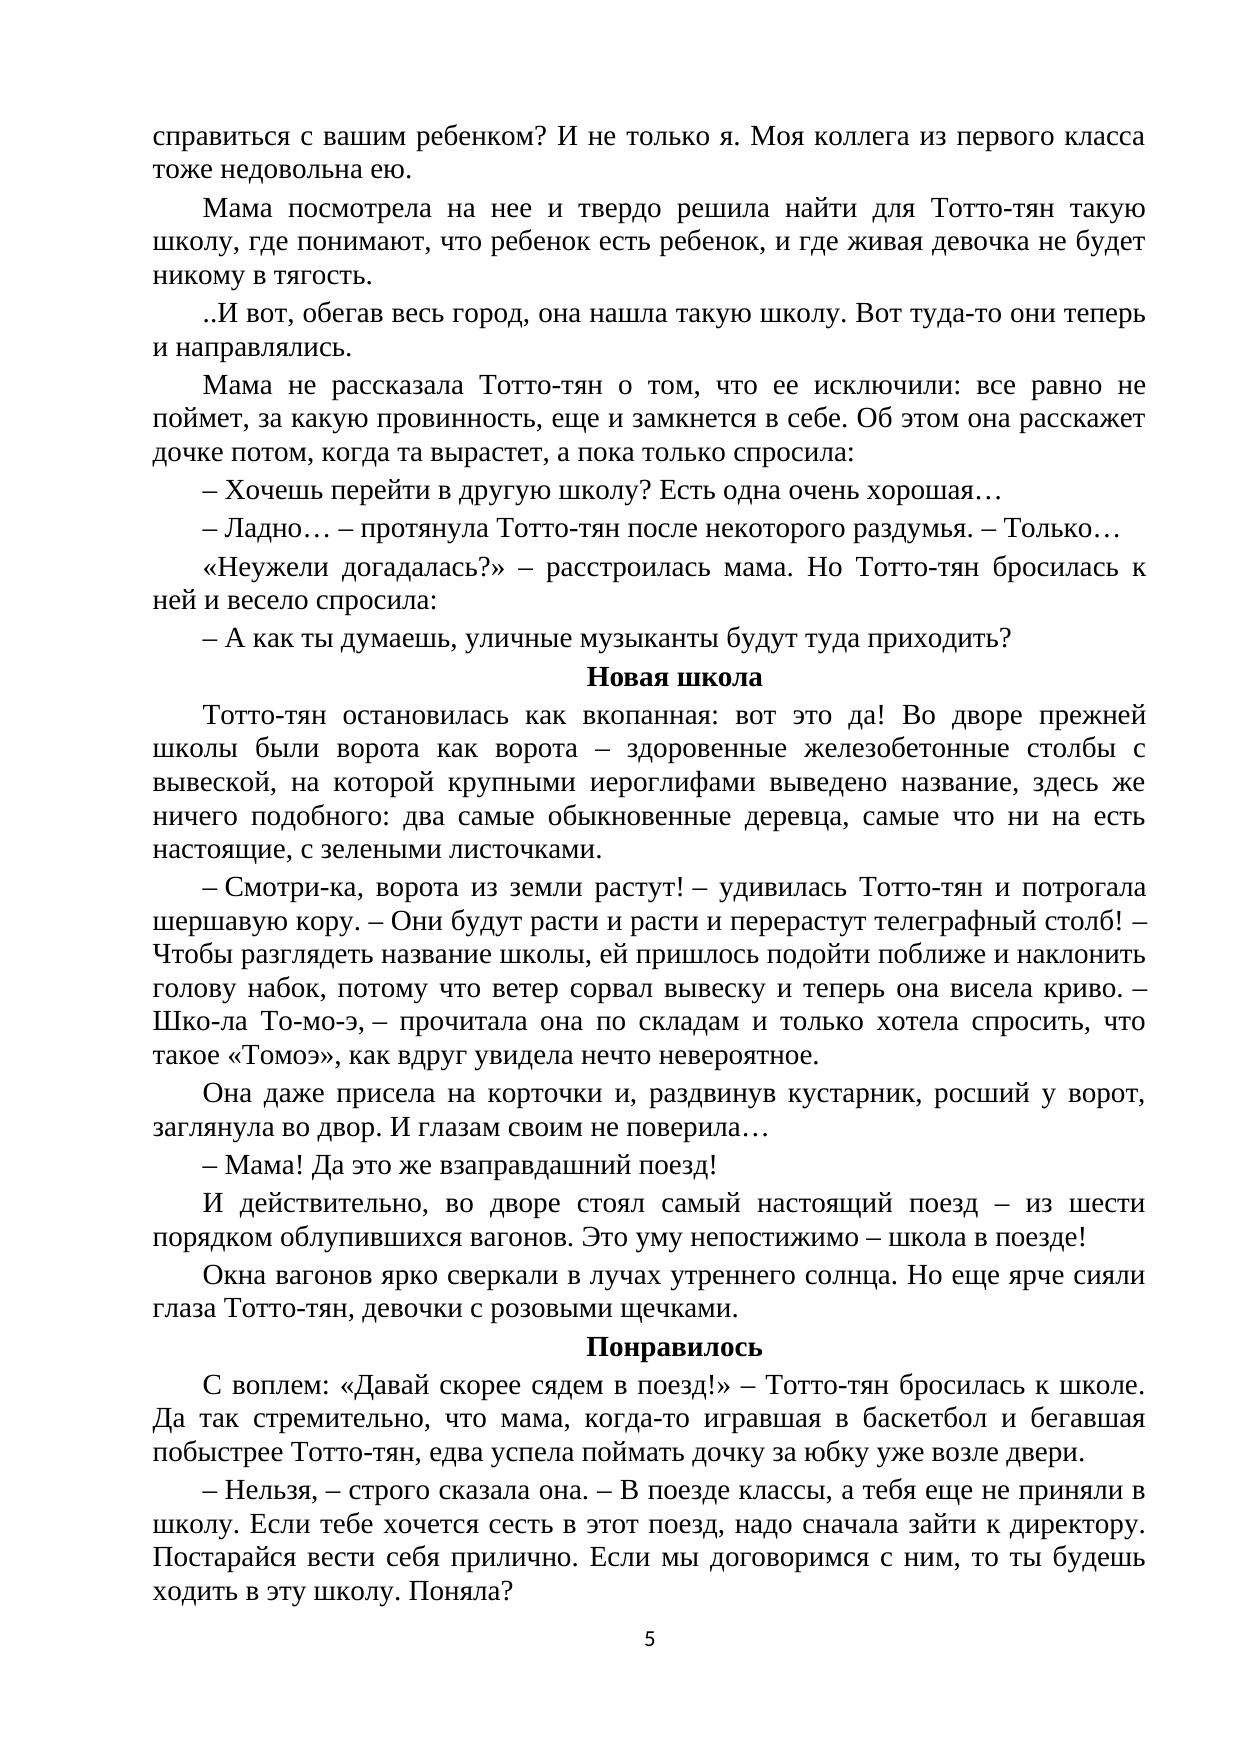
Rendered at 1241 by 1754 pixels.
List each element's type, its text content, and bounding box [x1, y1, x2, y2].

text – Ладно… – протянула Тотто-тян после некоторого раздумья. – Только… [152, 511, 1147, 544]
text – Мама! Да это же взаправдашний поезд! [152, 1147, 1147, 1181]
text С воплем: «Давай скорее сядем в поезд!» – Тотто-тян бросилась к школе. Да так стремительно, что мама, когда-то игравшая в баскетбол и бегавшая побыстрее Тотто-тян, едва успела поймать дочку за юбку уже возле двери. [152, 1367, 1147, 1468]
text – Хочешь перейти в другую школу? Есть одна очень хорошая… [152, 472, 1147, 506]
text И действительно, во дворе стоял самый настоящий поезд – из шести порядком облупившихся вагонов. Это уму непостижимо – школа в поезде! [152, 1185, 1147, 1252]
text Тотто-тян остановилась как вкопанная: вот это да! Во дворе прежней школы были ворота как ворота – здоровенные железобетонные столбы с вывеской, на которой крупными иероглифами выведено название, здесь же ничего подобного: два самые обыкновенные деревца, самые что ни на есть настоящие, с зелеными листочками. [152, 697, 1147, 865]
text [152, 118, 1147, 185]
text – Смотри-ка, ворота из земли растут! – удивилась Тотто-тян и потрогала шершавую кору. – Они будут расти и расти и перерастут телеграфный столб! – Чтобы разглядеть название школы, ей пришлось подойти поближе и наклонить голову набок, потому что ветер сорвал вывеску и теперь она висела криво. – Шко-ла То-мо-э, – прочитала она по складам и только хотела спросить, что такое «Томоэ», как вдруг увидела нечто невероятное. [152, 869, 1147, 1071]
text Понравилось [152, 1329, 1147, 1362]
text Окна вагонов ярко сверкали в лучах утреннего солнца. Но еще ярче сияли глаза Тотто-тян, девочки с розовыми щечками. [152, 1257, 1147, 1324]
text Мама посмотрела на нее и твердо решила найти для Тотто-тян такую школу, где понимают, что ребенок есть ребенок, и где живая девочка не будет никому в тягость. [152, 190, 1147, 291]
text Мама не рассказала Тотто-тян о том, что ее исключили: все равно не поймет, за какую провинность, еще и замкнется в себе. Об этом она расскажет дочке потом, когда та вырастет, а пока только спросила: [152, 367, 1147, 468]
text Новая школа [152, 659, 1147, 692]
text Она даже присела на корточки и, раздвинув кустарник, росший у ворот, заглянула во двор. И глазам своим не поверила… [152, 1075, 1147, 1142]
text – А как ты думаешь, уличные музыканты будут туда приходить? [152, 621, 1147, 654]
text – Нельзя, – строго сказала она. – В поезде классы, а тебя еще не приняли в школу. Если тебе хочется сесть в этот поезд, надо сначала зайти к директору. Постарайся вести себя прилично. Если мы договоримся с ним, то ты будешь ходить в эту школу. Поняла? [152, 1472, 1147, 1607]
text «Неужели догадалась?» – расстроилась мама. Но Тотто-тян бросилась к ней и весело спросила: [152, 549, 1147, 616]
text ..И вот, обегав весь город, она нашла такую школу. Вот туда-то они теперь и направлялись. [152, 295, 1147, 362]
